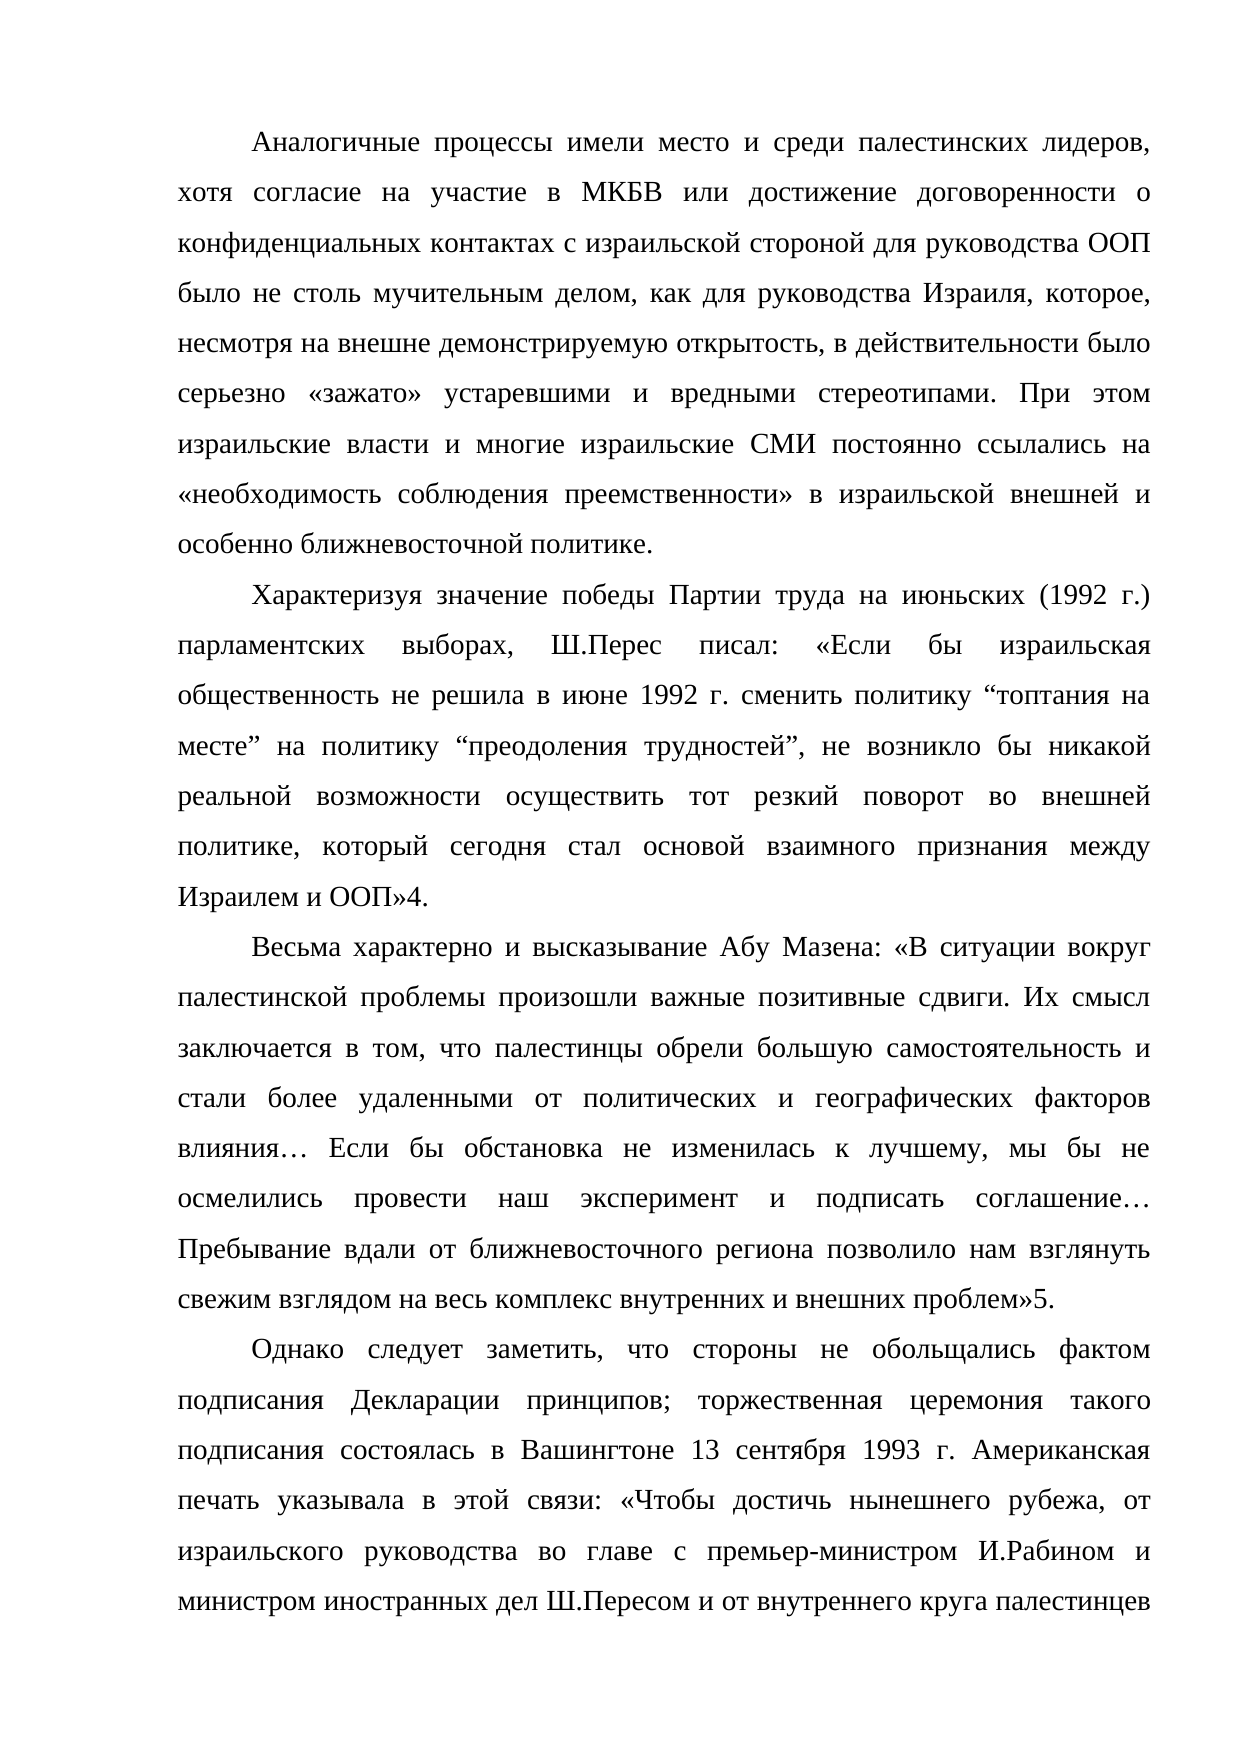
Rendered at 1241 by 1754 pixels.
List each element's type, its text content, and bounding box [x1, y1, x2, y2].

text Характеризуя значение победы Партии труда на июньских (1992 г.) парламентских выборах, Ш.Перес писал: «Если бы израильская общественность не решила в июне 1992 г. сменить политику “топтания на месте” на политику “преодоления трудностей”, не возникло бы никакой реальной возможности осуществить тот резкий поворот во внешней политике, который сегодня стал основой взаимного признания между Израилем и ООП»4. [177, 577, 1152, 912]
text Аналогичные процессы имели место и среди палестинских лидеров, хотя согласие на участие в МКБВ или достижение договоренности о конфиденциальных контактах с израильской стороной для руководства ООП было не столь мучительным делом, как для руководства Израиля, которое, несмотря на внешне демонстрируемую открытость, в действительности было серьезно «зажато» устаревшими и вредными стереотипами. При этом израильские власти и многие израильские СМИ постоянно ссылались на «необходимость соблюдения преемственности» в израильской внешней и особенно ближневосточной политике. [177, 124, 1152, 560]
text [177, 1332, 1152, 1617]
text Весьма характерно и высказывание Абу Мазена: «В ситуации вокруг палестинской проблемы произошли важные позитивные сдвиги. Их смысл заключается в том, что палестинцы обрели большую самостоятельность и стали более удаленными от политических и географических факторов влияния… Если бы обстановка не изменилась к лучшему, мы бы не осмелились провести наш эксперимент и подписать соглашение…Пребывание вдали от ближневосточного региона позволило нам взглянуть свежим взглядом на весь комплекс внутренних и внешних проблем»5. [177, 929, 1152, 1315]
